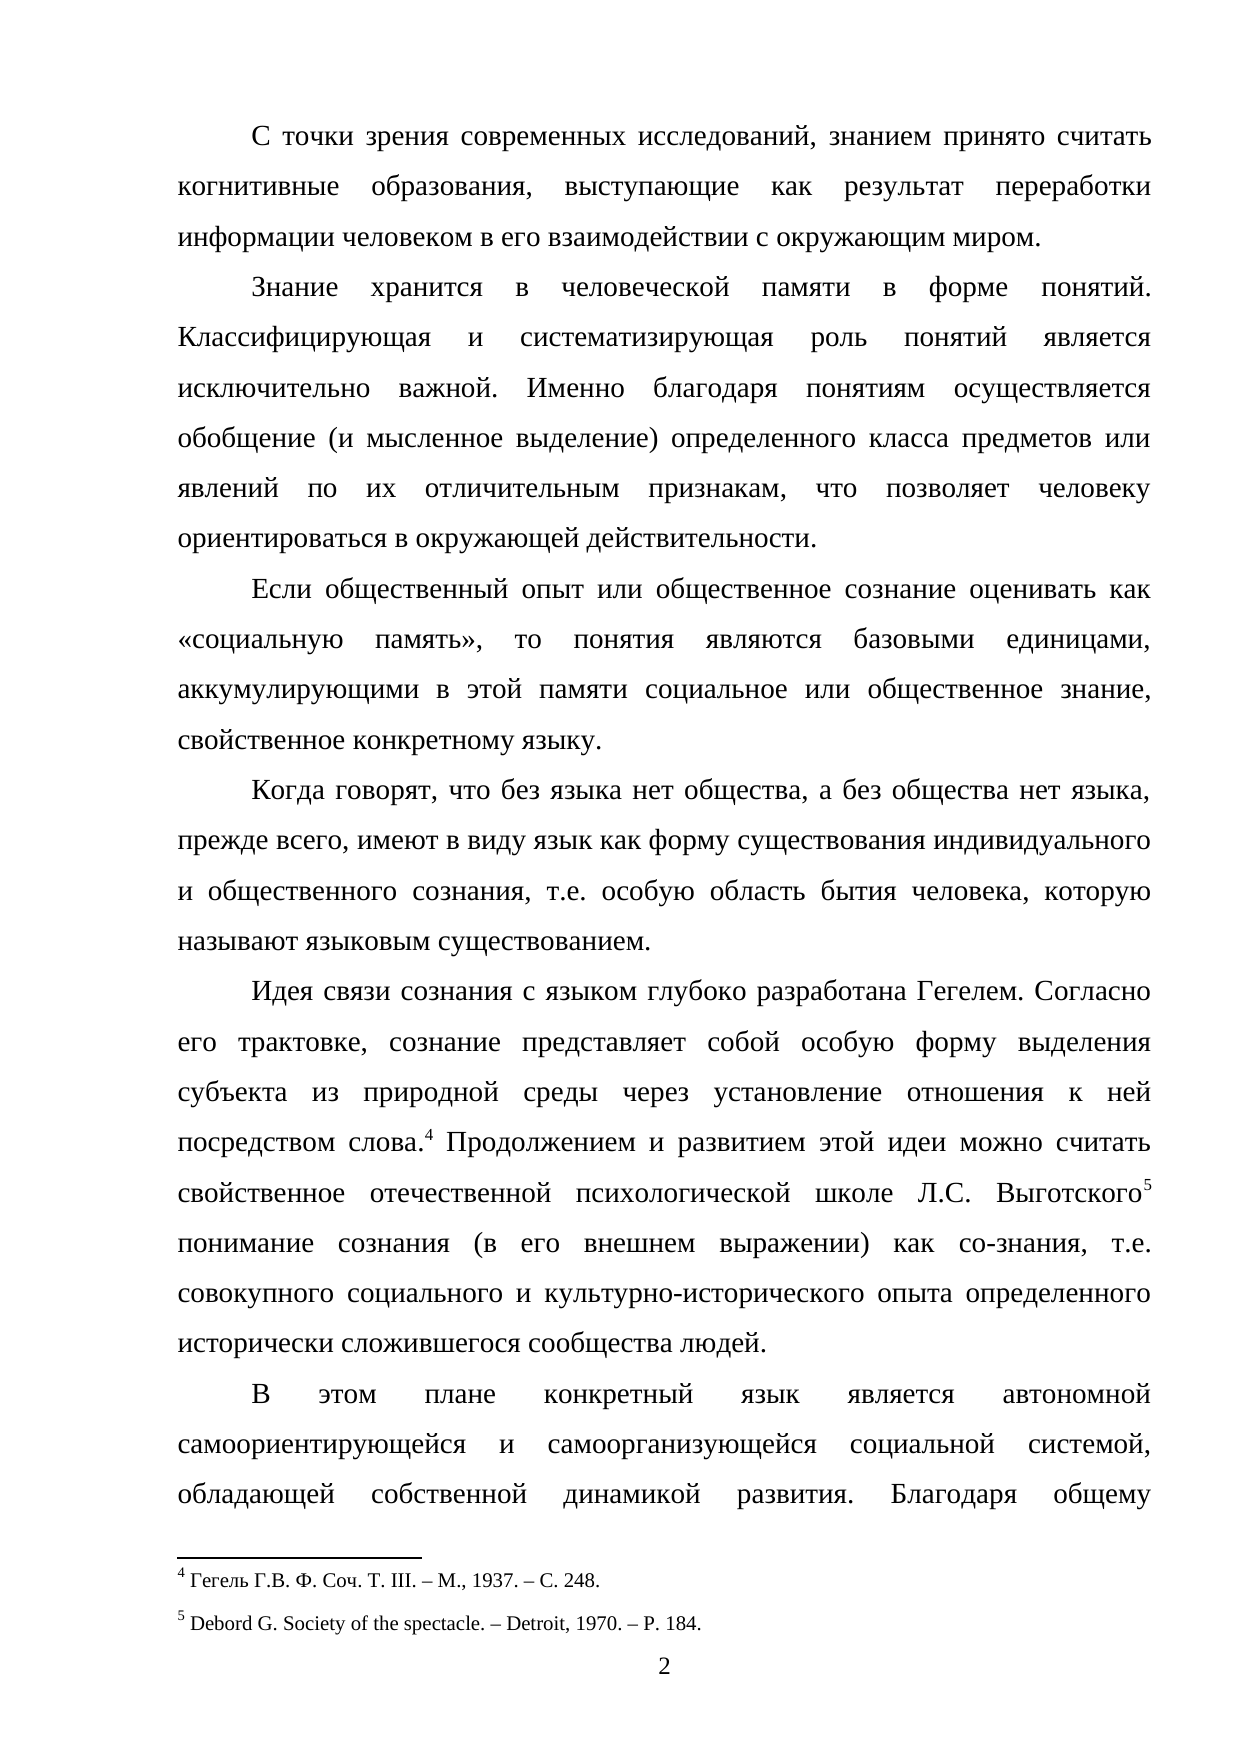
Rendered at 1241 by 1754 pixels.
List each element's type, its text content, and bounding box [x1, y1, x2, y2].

text Знание хранится в человеческой памяти в форме понятий. Классифицирующая и систематизирующая роль понятий является исключительно важной. Именно благодаря понятиям осуществляется обобщение (и мысленное выделение) определенного класса предметов или явлений по их отличительным признакам, что позволяет человеку ориентироваться в окружающей действительности. [177, 269, 1152, 554]
text С точки зрения современных исследований, знанием принято считать когнитивные образования, выступающие как результат переработки информации человеком в его взаимодействии с окружающим миром. [177, 118, 1152, 252]
text Идея связи сознания с языком глубоко разработана Гегелем. Согласно его трактовке, сознание представляет собой особую форму выделения субъекта из природной среды через установление отношения к ней посредством слова. Продолжением и развитием этой идеи можно считать свойственное отечественной психологической школе Л.С. Выготского понимание сознания (в его внешнем выражении) как со-знания, т.е. совокупного социального и культурно-исторического опыта определенного исторически сложившегося сообщества людей. [177, 973, 1152, 1359]
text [177, 1376, 1152, 1510]
text Если общественный опыт или общественное сознание оценивать как «социальную память», то понятия являются базовыми единицами, аккумулирующими в этой памяти социальное или общественное знание, свойственное конкретному языку. [177, 571, 1152, 755]
text Когда говорят, что без языка нет общества, а без общества нет языка, прежде всего, имеют в виду язык как форму существования индивидуального и общественного сознания, т.е. особую область бытия человека, которую называют языковым существованием. [177, 772, 1152, 957]
